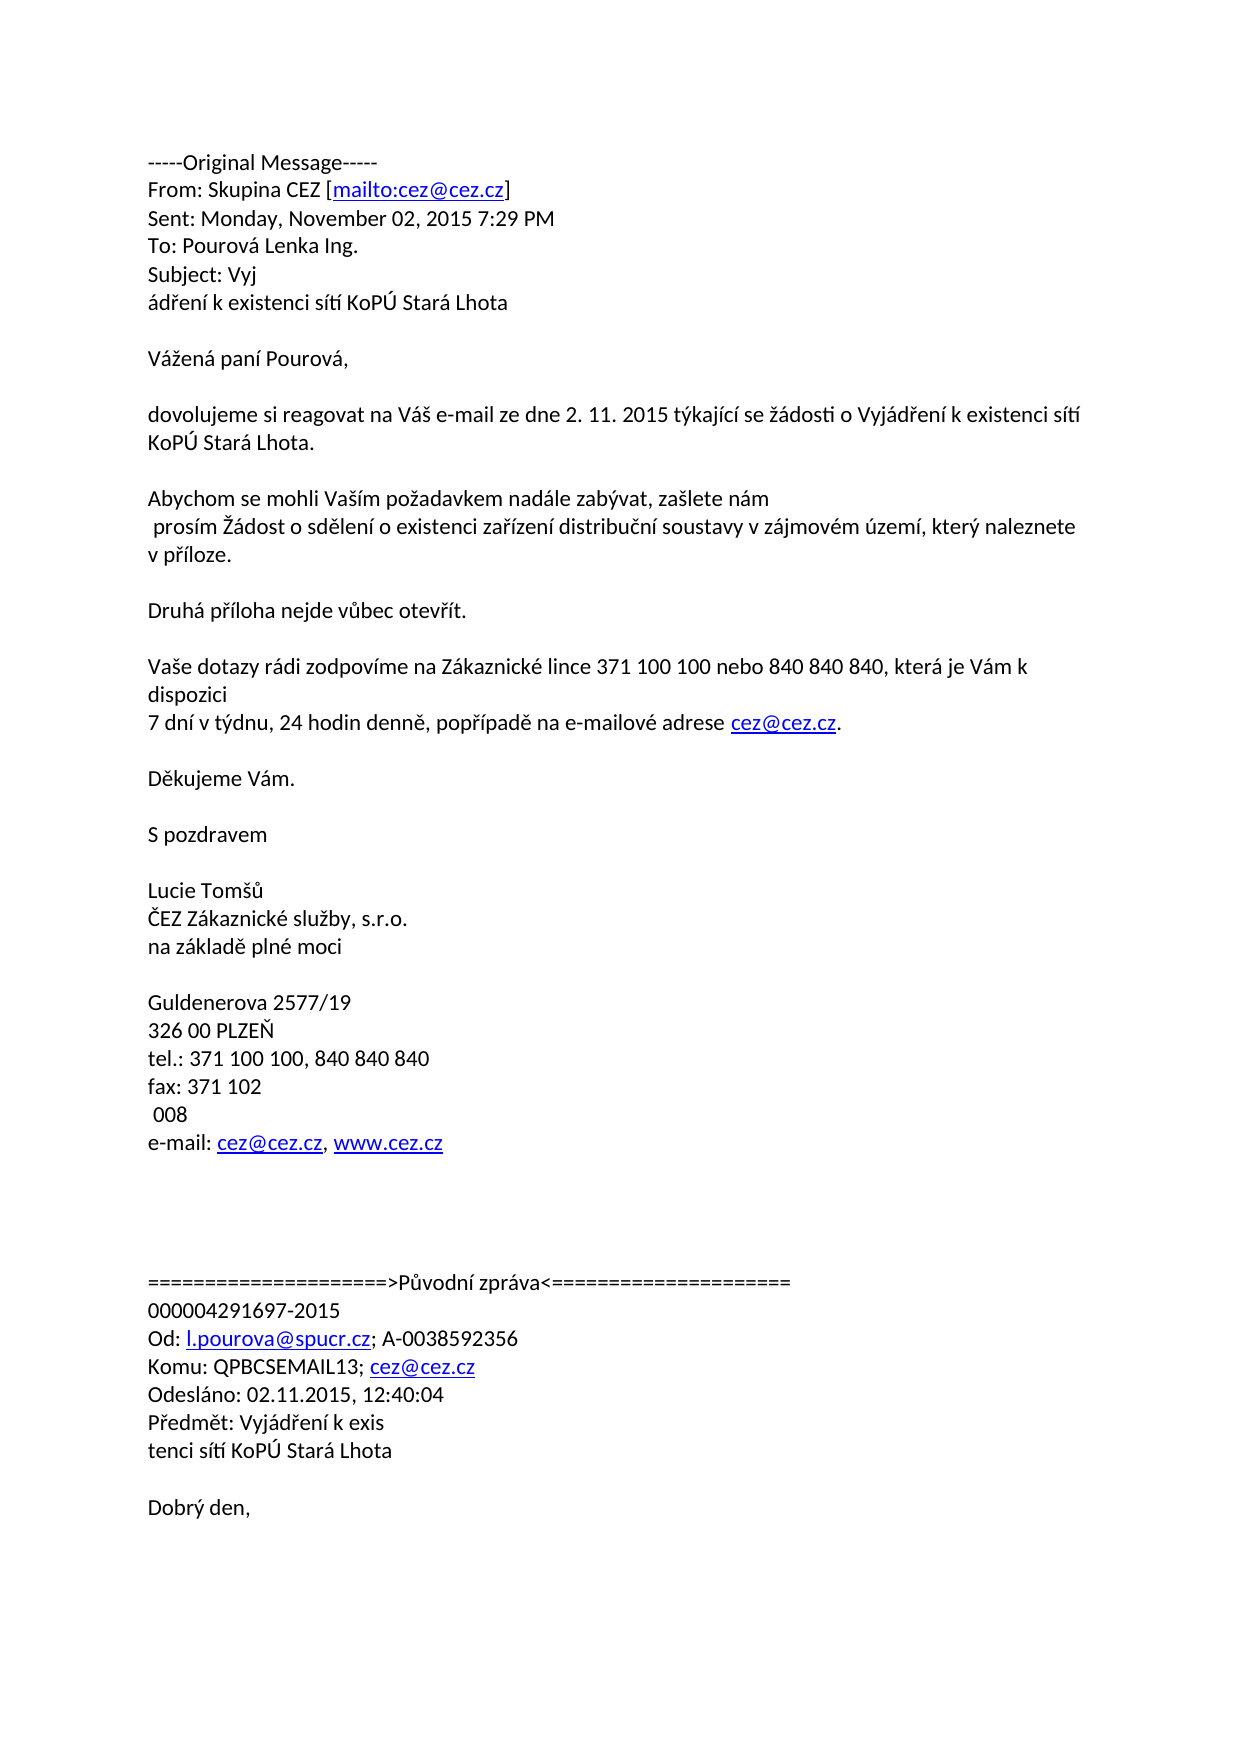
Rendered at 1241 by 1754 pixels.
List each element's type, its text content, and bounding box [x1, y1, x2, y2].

text tenci sítí KoPÚ Stará Lhota [148, 1437, 1093, 1464]
text na základě plné moci [148, 932, 1093, 960]
text Druhá příloha nejde vůbec otevřít. [148, 596, 1093, 624]
text From: Skupina CEZ [mailto:cez@cez.cz] [148, 176, 1093, 204]
text Guldenerova 2577/19 [148, 988, 1093, 1016]
text tel.: 371 100 100, 840 840 840 [148, 1044, 1093, 1072]
text 326 00 PLZEŇ [148, 1016, 1093, 1044]
text 008 [148, 1100, 1093, 1128]
text Subject: Vyj [148, 260, 1093, 288]
text Vaše dotazy rádi zodpovíme na Zákaznické lince 371 100 100 nebo 840 840 840, která je Vám k dispozici [148, 652, 1093, 708]
text Komu: QPBCSEMAIL13; cez@cez.cz [148, 1352, 1093, 1381]
text Odesláno: 02.11.2015, 12:40:04 [148, 1381, 1093, 1408]
text Sent: Monday, November 02, 2015 7:29 PM [148, 204, 1093, 232]
text To: Pourová Lenka Ing. [148, 232, 1093, 260]
text =====================>Původní zpráva<===================== [148, 1268, 1093, 1296]
text Děkujeme Vám. [148, 764, 1093, 792]
text Dobrý den, [148, 1493, 1093, 1521]
text Předmět: Vyjádření k exis [148, 1408, 1093, 1437]
text ČEZ Zákaznické služby, s.r.o. [148, 904, 1093, 932]
text Lucie Tomšů [148, 876, 1093, 904]
text e-mail: cez@cez.cz, www.cez.cz [148, 1128, 1093, 1156]
text ádření k existenci sítí KoPÚ Stará Lhota [148, 288, 1093, 316]
text 000004291697-2015 [148, 1296, 1093, 1324]
text Od: l.pourova@spucr.cz; A-0038592356 [148, 1324, 1093, 1352]
text 7 dní v týdnu, 24 hodin denně, popřípadě na e-mailové adrese cez@cez.cz. [148, 708, 1093, 736]
text fax: 371 102 [148, 1072, 1093, 1100]
text prosím Žádost o sdělení o existenci zařízení distribuční soustavy v zájmovém území, který naleznete v příloze. [148, 512, 1093, 568]
text S pozdravem [148, 820, 1093, 848]
text Vážená paní Pourová, [148, 344, 1093, 372]
text -----Original Message----- [148, 148, 1093, 176]
text dovolujeme si reagovat na Váš e-mail ze dne 2. 11. 2015 týkající se žádosti o Vyjádření k existenci sítí KoPÚ Stará Lhota. [148, 400, 1093, 456]
text Abychom se mohli Vaším požadavkem nadále zabývat, zašlete nám [148, 484, 1093, 512]
